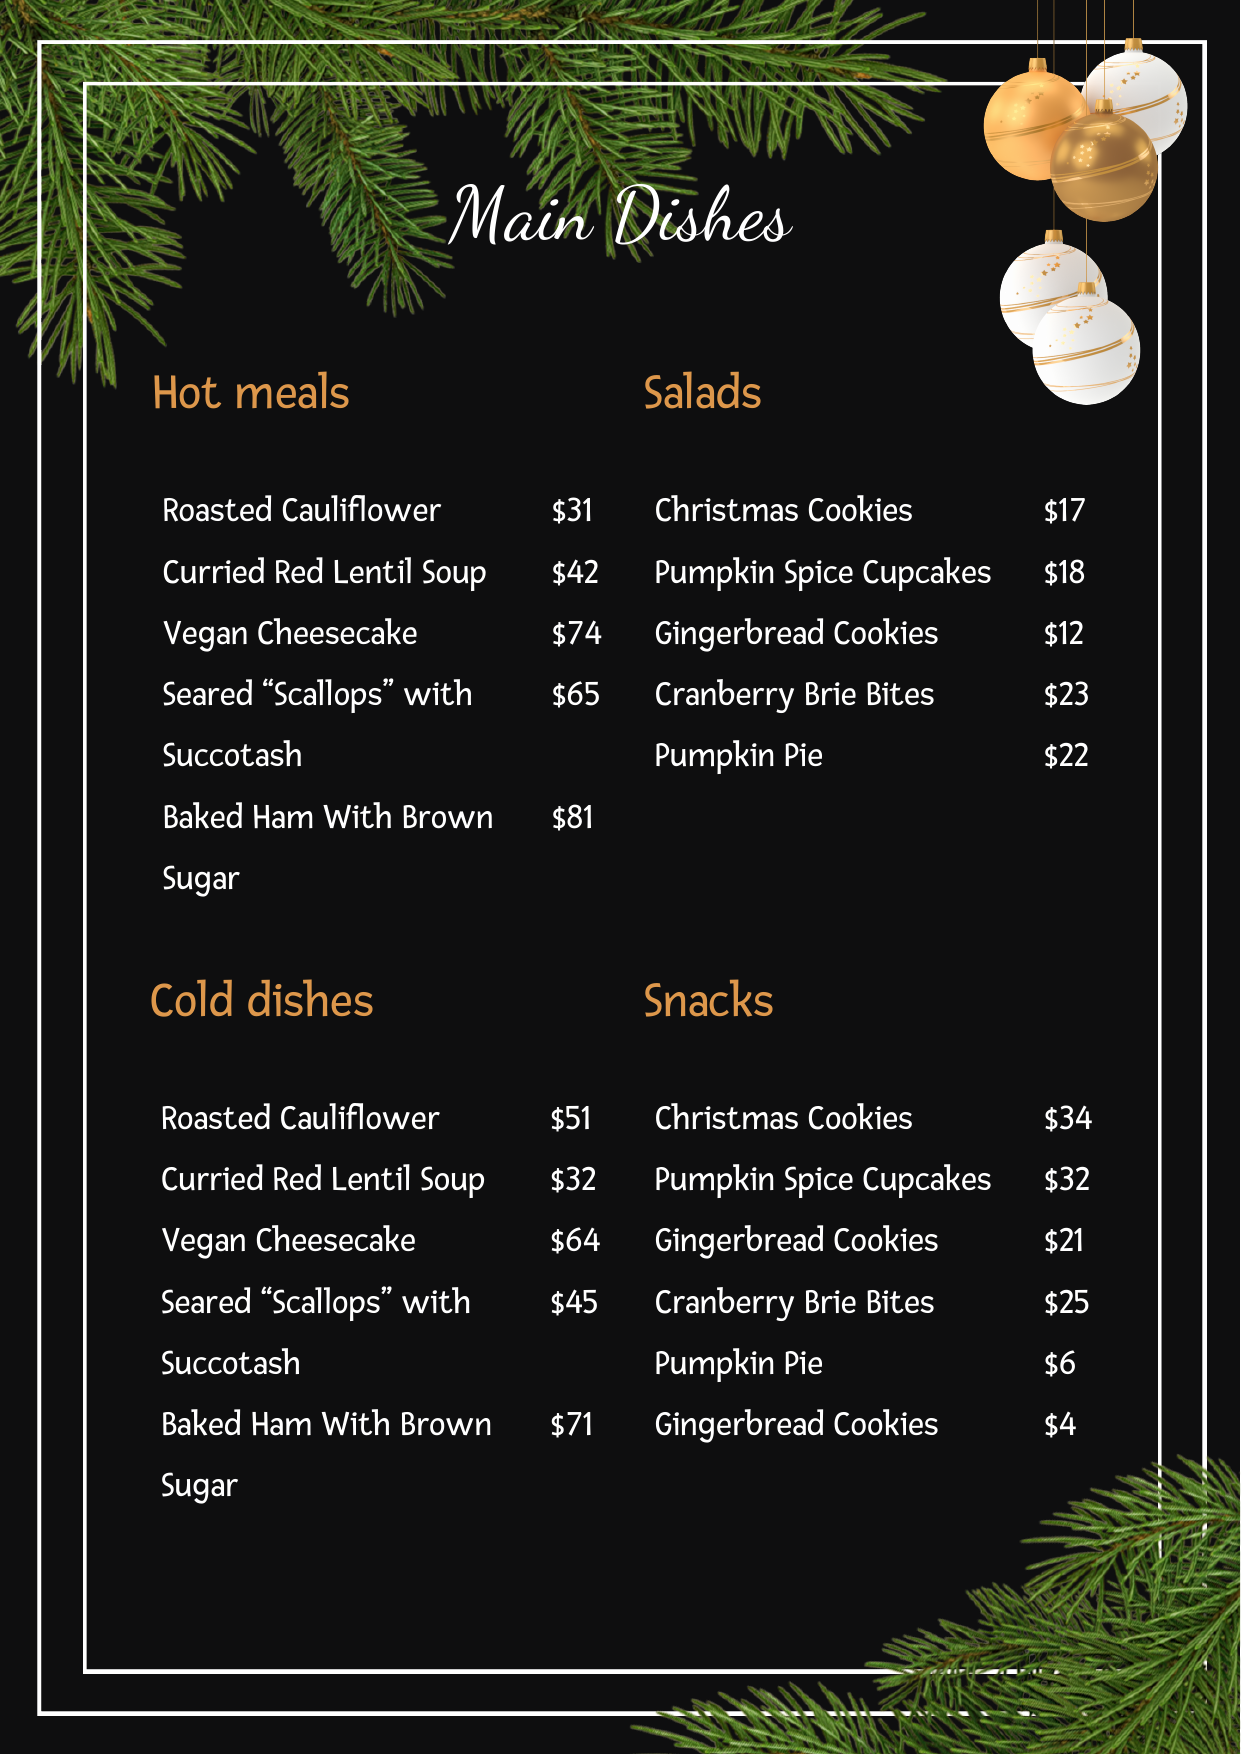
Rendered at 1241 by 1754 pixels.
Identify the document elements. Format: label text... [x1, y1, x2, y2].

text Main Dishes [59, 169, 964, 259]
table_header Cold dishes [140, 962, 634, 1541]
picture [0, 0, 1241, 1754]
table_header Snacks [634, 962, 1126, 1541]
table_header Salads [634, 355, 1128, 933]
table_header Hot meals [142, 355, 634, 933]
